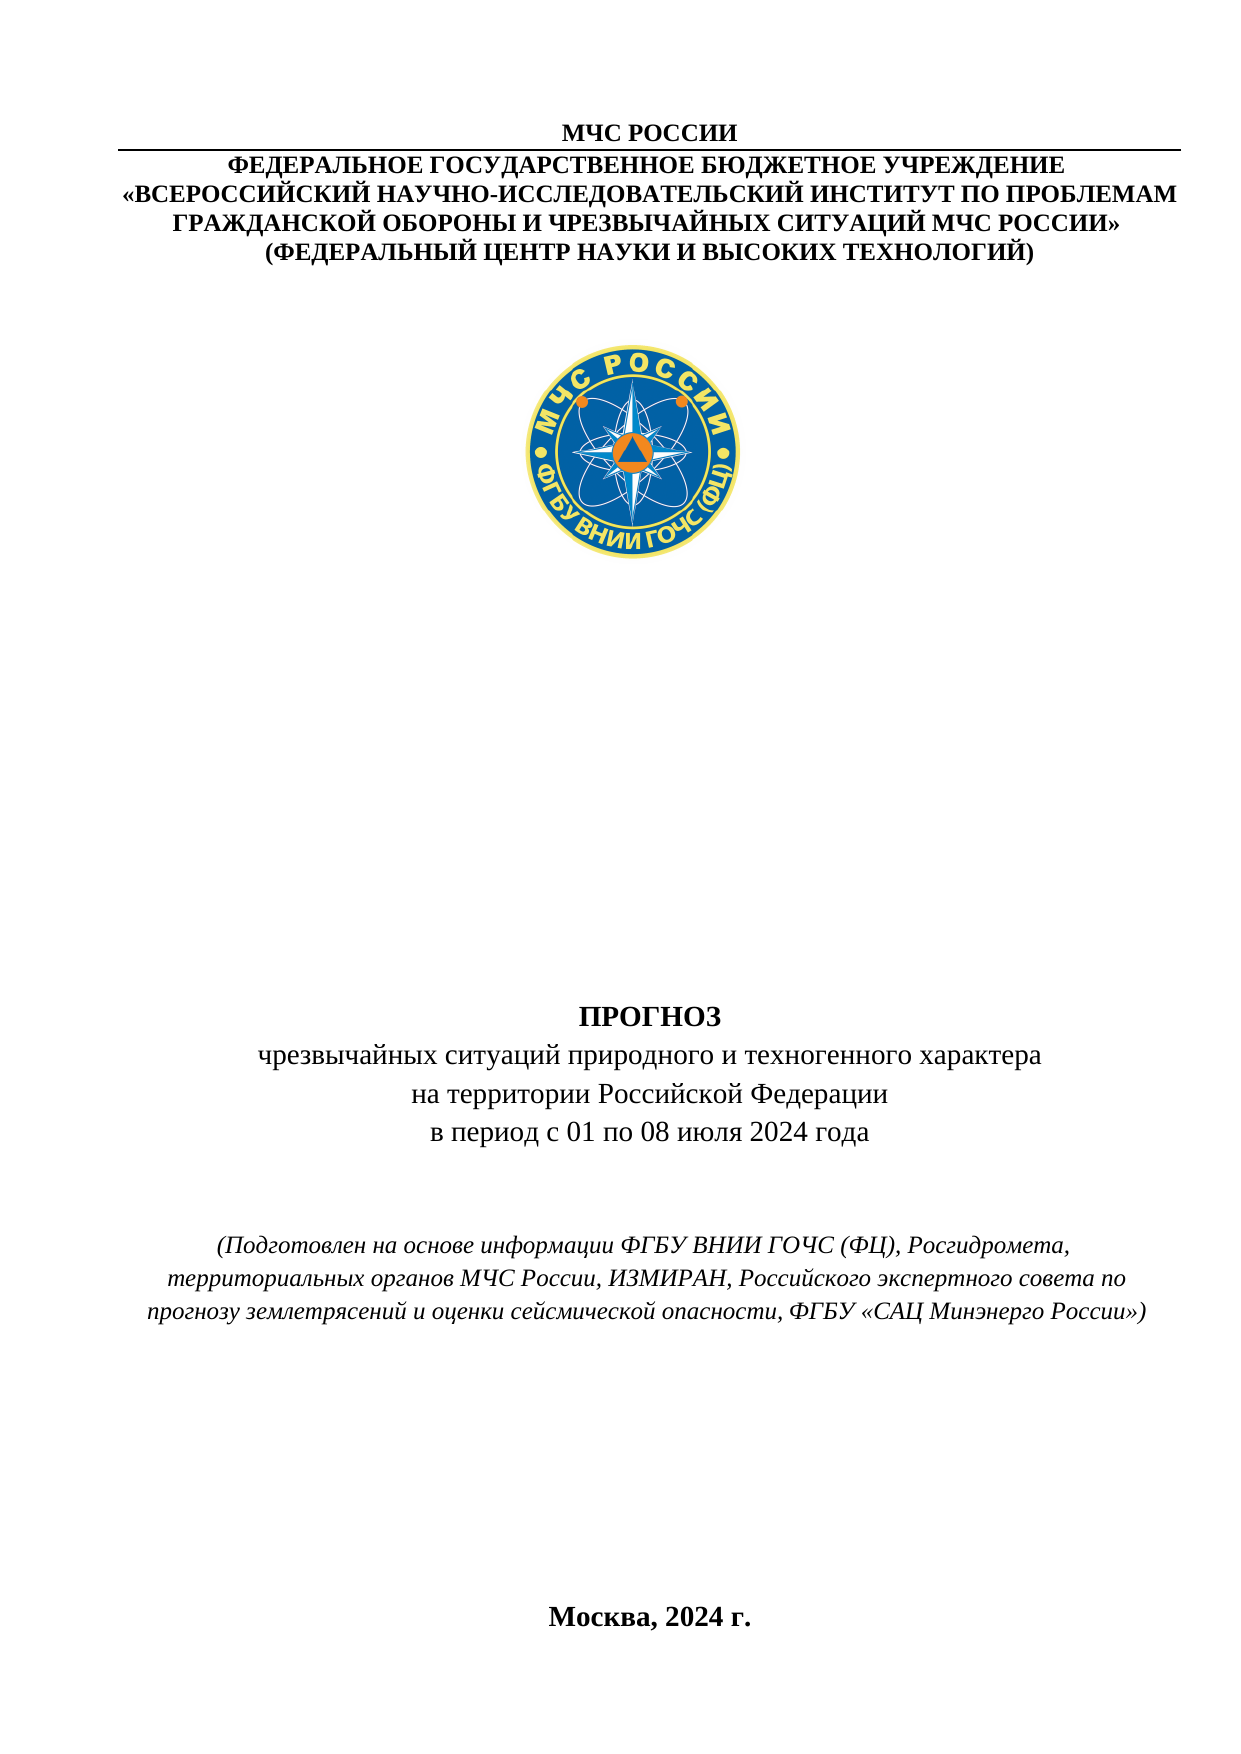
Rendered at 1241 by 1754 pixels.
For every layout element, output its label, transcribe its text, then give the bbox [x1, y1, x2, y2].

picture [513, 331, 753, 571]
text Москва, 2024 г. [118, 1599, 1181, 1632]
table_header [94, 332, 1172, 575]
text ПРОГНОЗ [118, 999, 1181, 1032]
text (Подготовлен на основе информации ФГБУ ВНИИ ГОЧС (ФЦ), Росгидромета, территориальных органов МЧС России, ИЗМИРАН, Российского экспертного совета по прогнозу землетрясений и оценки сейсмической опасности, ФГБУ «САЦ Минэнерго России») [118, 1230, 1175, 1325]
text МЧС РОССИИ [118, 118, 1181, 149]
text ФЕДЕРАЛЬНОЕ ГОСУДАРСТВЕННОЕ БЮДЖЕТНОЕ УЧРЕЖДЕНИЕ «ВСЕРОССИЙСКИЙ НАУЧНО-ИССЛЕДОВАТЕЛЬСКИЙ ИНСТИТУТ ПО ПРОБЛЕМАМ ГРАЖДАНСКОЙ ОБОРОНЫ И ЧРЕЗВЫЧАЙНЫХ СИТУАЦИЙ МЧС РОССИИ» (ФЕДЕРАЛЬНЫЙ ЦЕНТР НАУКИ И ВЫСОКИХ ТЕХНОЛОГИЙ) [118, 151, 1181, 266]
text чрезвычайных ситуаций природного и техногенного характера на территории Российской Федерации в период с 01 по 08 июля 2024 года [118, 1037, 1181, 1148]
